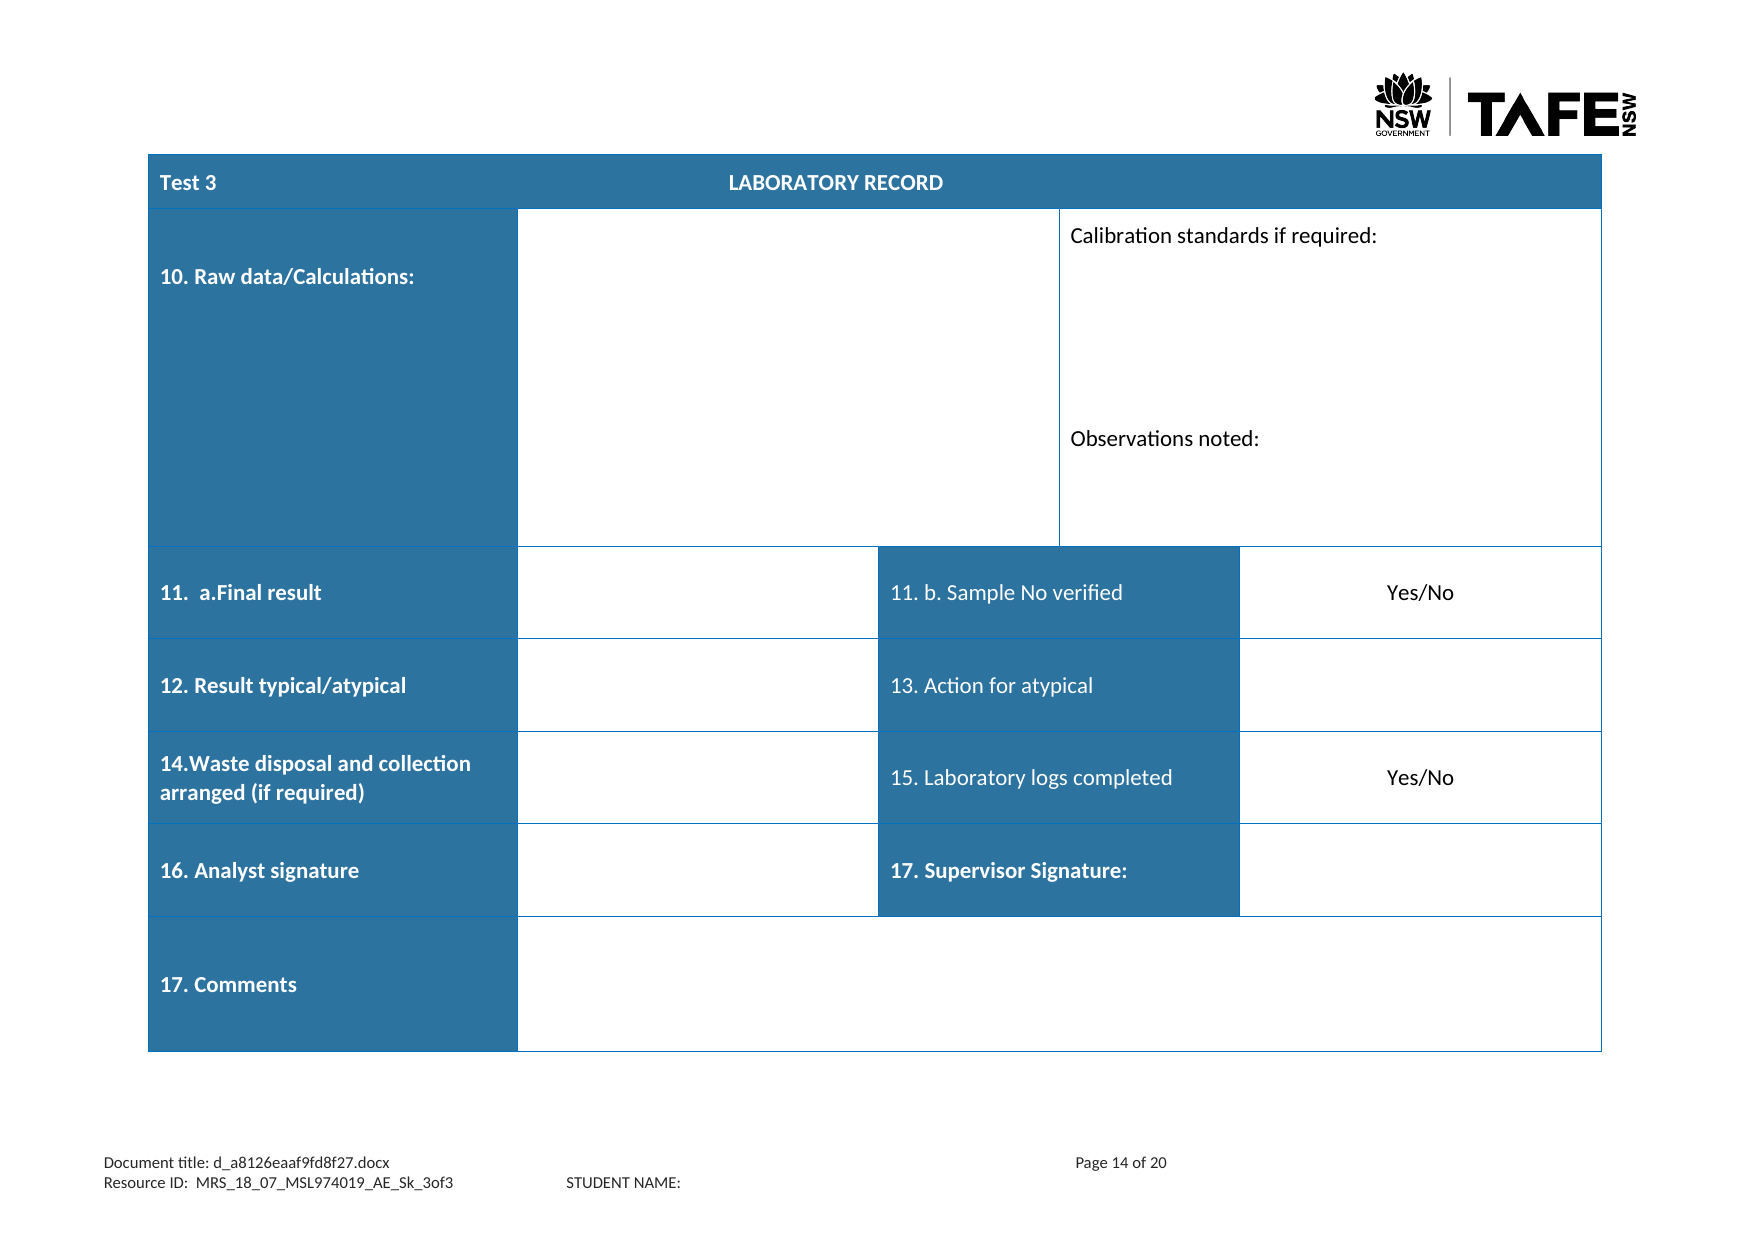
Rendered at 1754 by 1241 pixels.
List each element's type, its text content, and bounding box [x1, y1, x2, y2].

table_header Test 3 LABORATORY RECORD [149, 155, 1601, 208]
picture [1375, 71, 1636, 137]
table_cell [518, 917, 1601, 1051]
table_cell [518, 209, 1059, 546]
table_cell 17. Comments [149, 917, 517, 1051]
table_cell 11. b. Sample No verified [879, 547, 1239, 638]
table_cell 14.Waste disposal and collection arranged (if required) [149, 732, 517, 823]
table_cell 12. Result typical/atypical [149, 639, 517, 731]
table_cell Calibration standards if required: Observations noted: [1060, 209, 1601, 546]
table_cell [518, 824, 878, 916]
table_cell 10. Raw data/Calculations: [149, 209, 517, 546]
table_cell 16. Analyst signature [149, 824, 517, 916]
table_cell [518, 547, 878, 638]
table_cell [518, 639, 878, 731]
table_cell 11. a.Final result [149, 547, 517, 638]
table_cell [1240, 824, 1601, 916]
table_cell 15. Laboratory logs completed [879, 732, 1239, 823]
table_cell Yes/No [1240, 547, 1601, 638]
table_cell Yes/No [1240, 732, 1601, 823]
table_cell [518, 732, 878, 823]
table_cell [1240, 639, 1601, 731]
table_cell 13. Action for atypical [879, 639, 1239, 731]
table_cell 17. Supervisor Signature: [879, 824, 1239, 916]
